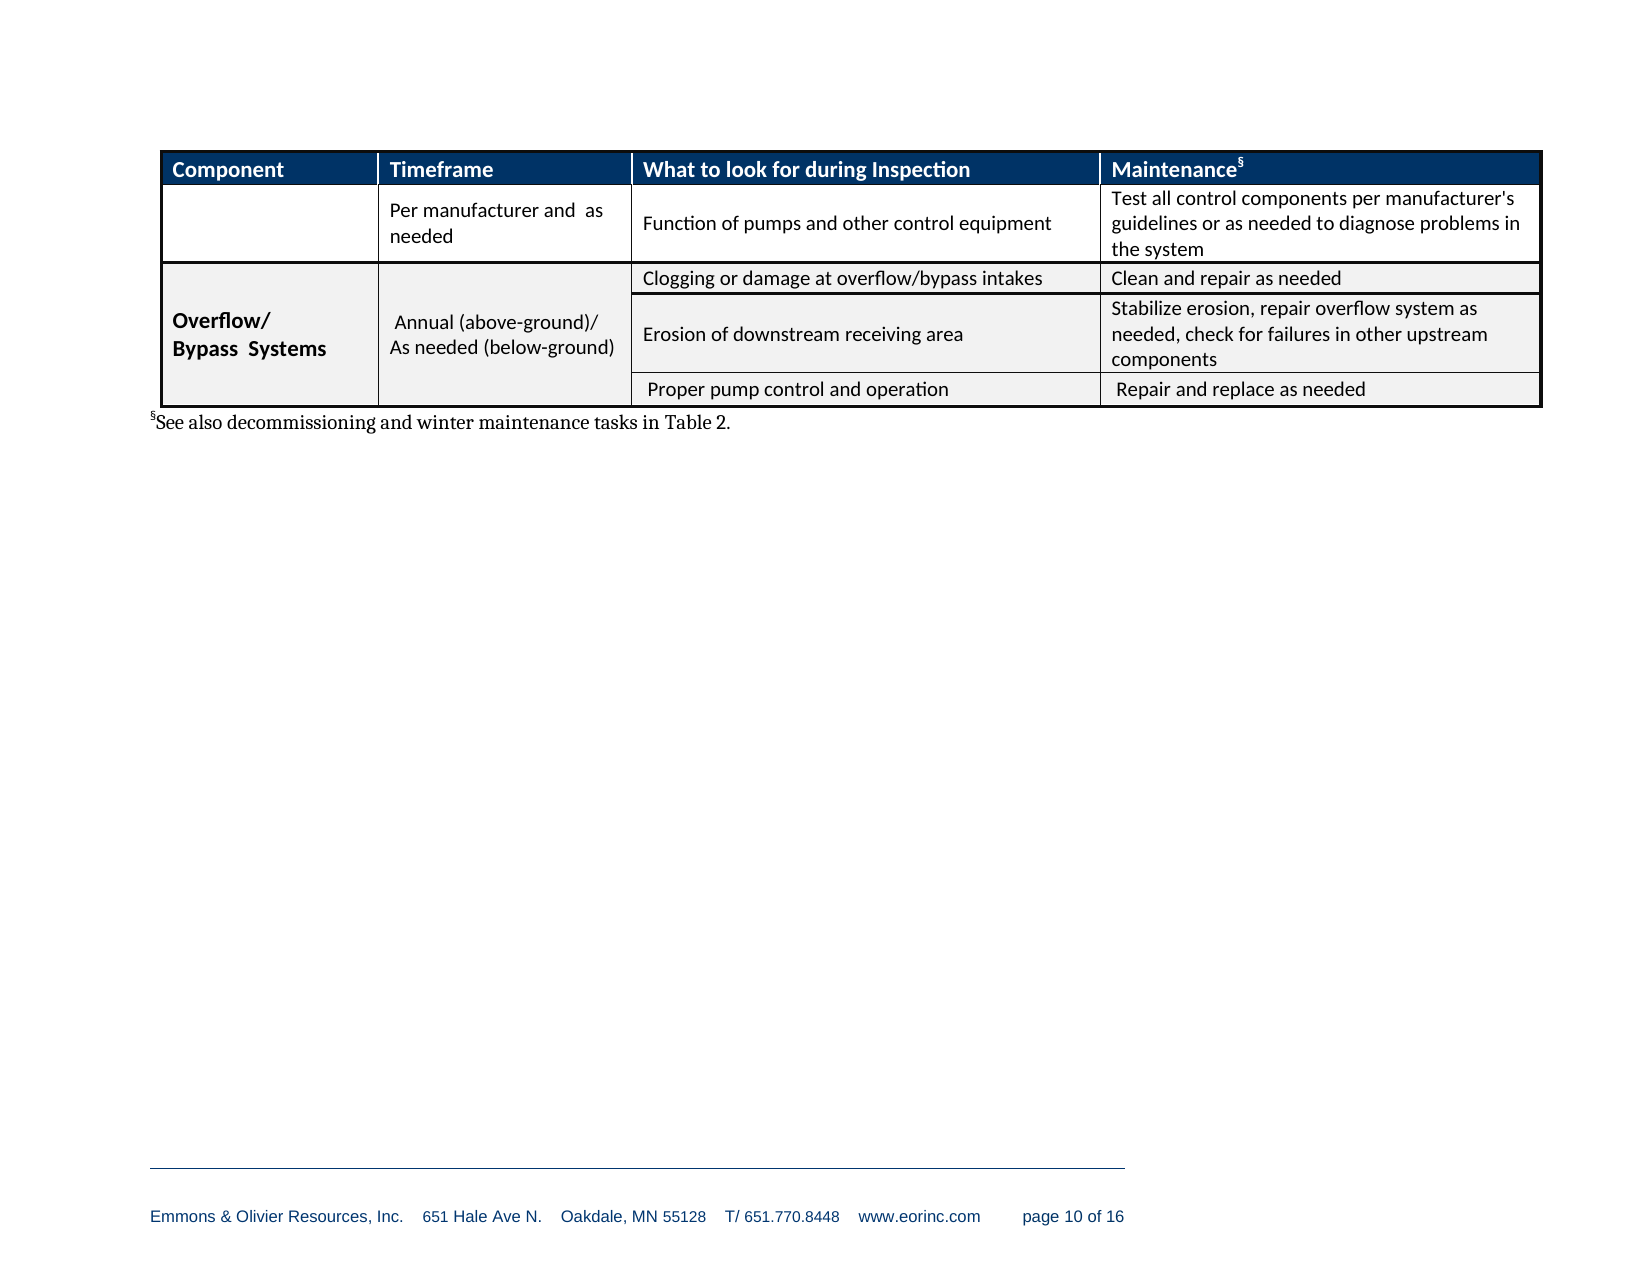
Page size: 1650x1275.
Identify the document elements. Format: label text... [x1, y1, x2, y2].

table_cell Per manufacturer and as needed [379, 185, 631, 261]
table_header Component [163, 153, 377, 184]
table_cell Test all control components per manufacturer's guidelines or as needed to diagnose problems in the system [1101, 185, 1539, 261]
table_header What to look for during Inspection [633, 153, 1099, 184]
table_cell Function of pumps and other control equipment [632, 185, 1100, 261]
table_cell Erosion of downstream receiving area [632, 295, 1100, 372]
table_cell Annual (above-ground)/ As needed (below-ground) [379, 264, 631, 404]
text §See also decommissioning and winter maintenance tasks in Table 2. [150, 408, 1481, 436]
table_cell Proper pump control and operation [632, 373, 1100, 404]
table_header Timeframe [379, 153, 631, 184]
table_cell Clean and repair as needed [1101, 264, 1539, 292]
table_cell Clogging or damage at overflow/bypass intakes [632, 264, 1100, 292]
table_header Maintenance§ [1101, 153, 1539, 184]
table_cell Stabilize erosion, repair overflow system as needed, check for failures in other upstream components [1101, 295, 1539, 372]
table_cell Repair and replace as needed [1101, 373, 1539, 404]
table_cell Overflow/ Bypass Systems [163, 264, 378, 404]
